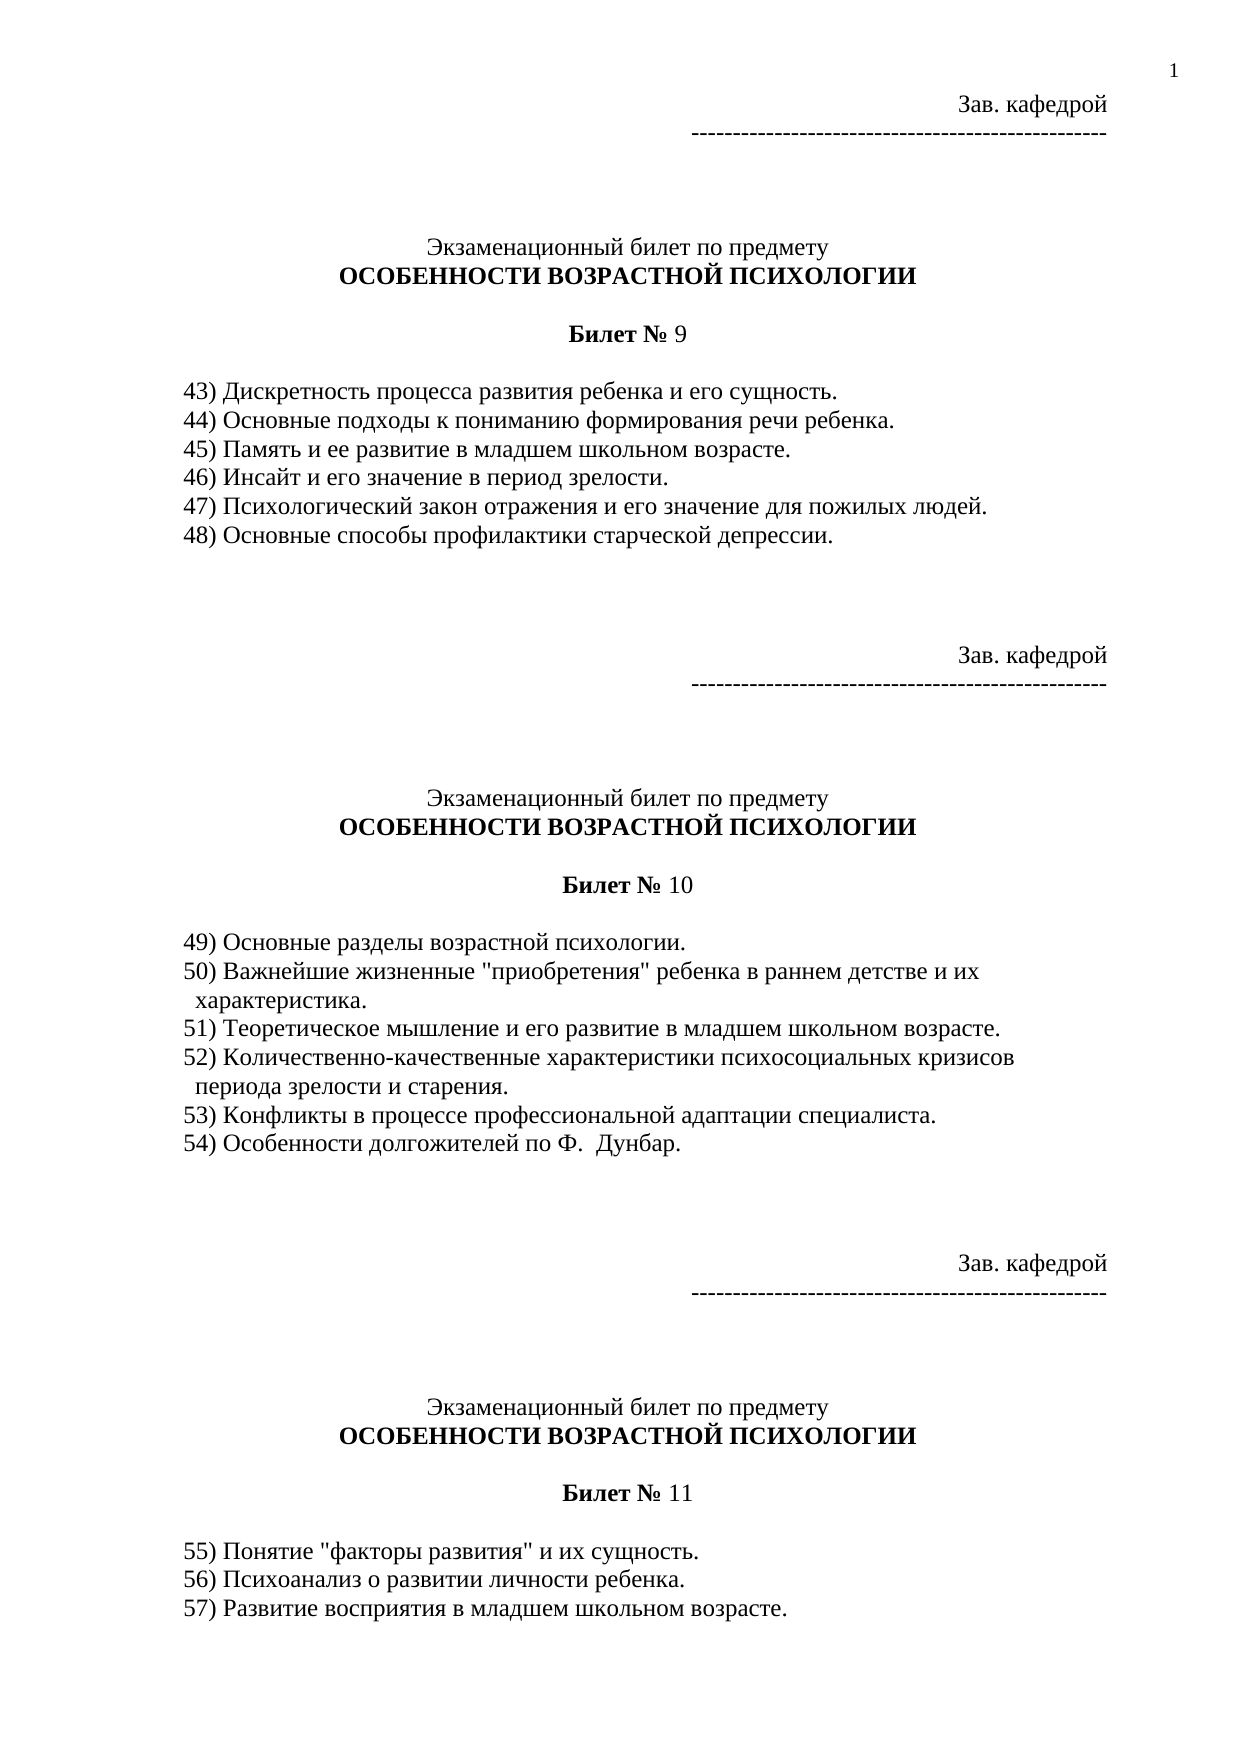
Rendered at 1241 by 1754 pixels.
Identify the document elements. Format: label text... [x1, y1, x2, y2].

list Инсайт и его значение в период зрелости. [183, 462, 1107, 491]
text Билет № 9 [148, 319, 1107, 347]
list Особенности долгожителей по Ф. Дунбар. [183, 1128, 1107, 1157]
text Зав. кафедрой [148, 89, 1107, 117]
text -------------------------------------------------- [148, 1277, 1107, 1306]
text Билет № 10 [148, 870, 1107, 898]
list Психологический закон отражения и его значение для пожилых людей. [183, 491, 1107, 520]
text ОСОБЕННОСТИ ВОЗРАСТНОЙ ПСИХОЛОГИИ [148, 812, 1107, 841]
text Экзаменационный билет по предмету [148, 1392, 1107, 1421]
text Экзаменационный билет по предмету [148, 783, 1107, 812]
text -------------------------------------------------- [148, 668, 1107, 697]
text -------------------------------------------------- [148, 117, 1107, 146]
list Понятие "факторы развития" и их сущность. [183, 1536, 1107, 1564]
list Психоанализ о развитии личности ребенка. [183, 1564, 1107, 1593]
text ОСОБЕННОСТИ ВОЗРАСТНОЙ ПСИХОЛОГИИ [148, 1421, 1107, 1449]
list Важнейшие жизненные "приобретения" ребенка в раннем детстве и их характеристика. [183, 956, 1107, 1013]
list Память и ее развитие в младшем школьном возрасте. [183, 434, 1107, 462]
text Зав. кафедрой [148, 640, 1107, 668]
text Экзаменационный билет по предмету [148, 232, 1107, 261]
list Дискретность процесса развития ребенка и его сущность. [183, 376, 1107, 405]
list Основные разделы возрастной психологии. [183, 927, 1107, 956]
text Билет № 11 [148, 1478, 1107, 1507]
list Основные способы профилактики старческой депрессии. [183, 520, 1107, 549]
text ОСОБЕННОСТИ ВОЗРАСТНОЙ ПСИХОЛОГИИ [148, 261, 1107, 290]
text Зав. кафедрой [148, 1248, 1107, 1277]
list Теоретическое мышление и его развитие в младшем школьном возрасте. [183, 1013, 1107, 1042]
list Основные подходы к пониманию формирования речи ребенка. [183, 405, 1107, 434]
list Развитие восприятия в младшем школьном возрасте. [183, 1593, 1107, 1622]
list Количественно-качественные характеристики психосоциальных кризисов периода зрелости и старения. [183, 1042, 1107, 1100]
list Конфликты в процессе профессиональной адаптации специалиста. [183, 1100, 1107, 1128]
